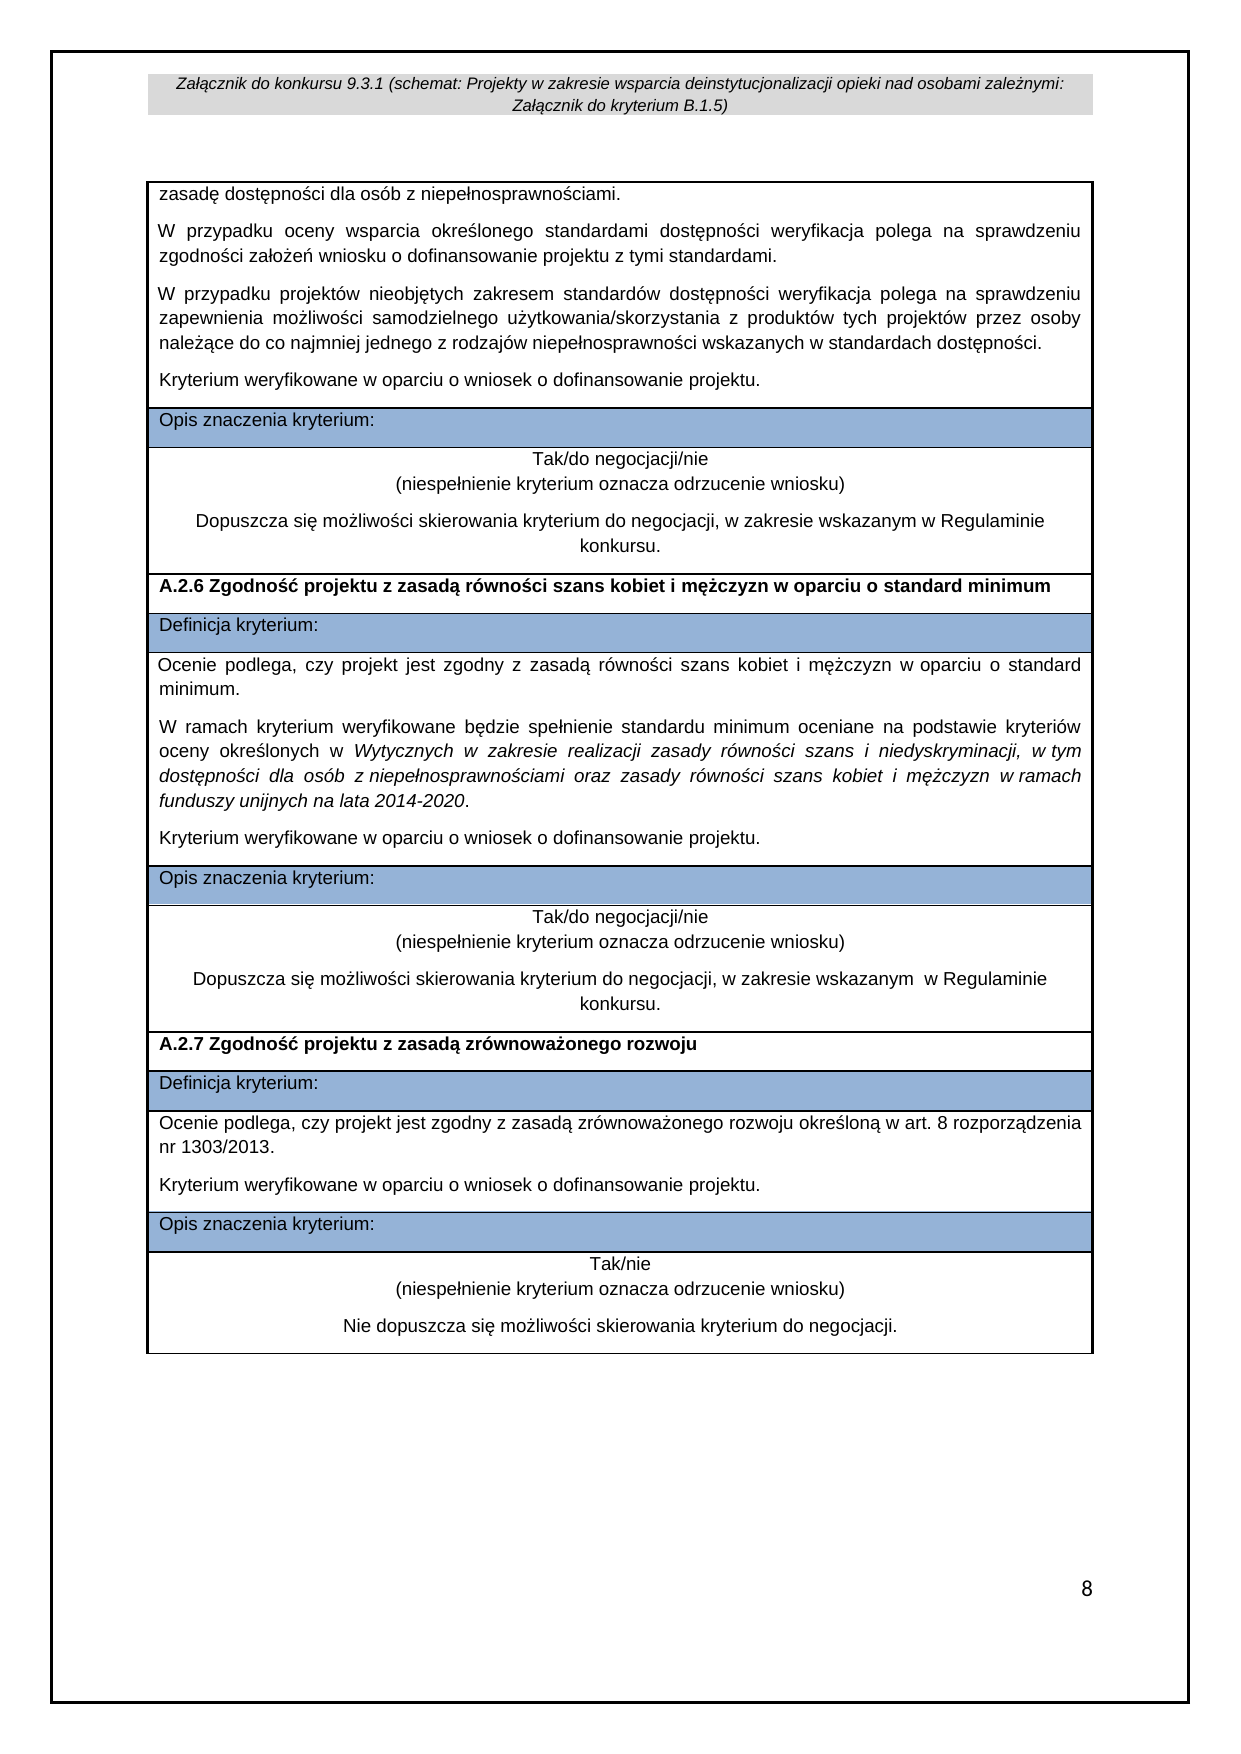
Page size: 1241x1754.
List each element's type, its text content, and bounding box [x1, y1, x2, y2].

table_cell Ocenie podlega, czy projekt jest zgodny z zasadą zrównoważonego rozwoju określoną w art. 8 rozporządzenia nr 1303/2013. Kryterium weryfikowane w oparciu o wniosek o dofinansowanie projektu. [149, 1112, 1091, 1211]
table_cell A.2.7 Zgodność projektu z zasadą zrównoważonego rozwoju [149, 1033, 1091, 1070]
table_cell Opis znaczenia kryterium: [149, 1213, 1091, 1251]
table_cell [149, 183, 1091, 407]
table_cell Tak/do negocjacji/nie (niespełnienie kryterium oznacza odrzucenie wniosku) Dopuszcza się możliwości skierowania kryterium do negocjacji, w zakresie wskazanym w Regulaminie konkursu. [149, 448, 1091, 573]
table_cell Ocenie podlega, czy projekt jest zgodny z zasadą równości szans kobiet i mężczyzn w oparciu o standard minimum. W ramach kryterium weryfikowane będzie spełnienie standardu minimum oceniane na podstawie kryteriów oceny określonych w Wytycznych w zakresie realizacji zasady równości szans i niedyskryminacji, w tym dostępności dla osób z niepełnosprawnościami oraz zasady równości szans kobiet i mężczyzn w ramach funduszy unijnych na lata 2014-2020. Kryterium weryfikowane w oparciu o wniosek o dofinansowanie projektu. [149, 653, 1091, 865]
table_cell Opis znaczenia kryterium: [149, 867, 1091, 904]
table_cell A.2.6 Zgodność projektu z zasadą równości szans kobiet i mężczyzn w oparciu o standard minimum [149, 575, 1091, 612]
table_cell Tak/do negocjacji/nie (niespełnienie kryterium oznacza odrzucenie wniosku) Dopuszcza się możliwości skierowania kryterium do negocjacji, w zakresie wskazanym w Regulaminie konkursu. [149, 906, 1091, 1031]
table_cell Opis znaczenia kryterium: [149, 409, 1091, 447]
table_cell Tak/nie (niespełnienie kryterium oznacza odrzucenie wniosku) Nie dopuszcza się możliwości skierowania kryterium do negocjacji. [149, 1253, 1091, 1352]
table_cell Definicja kryterium: [149, 1072, 1091, 1110]
table_cell Definicja kryterium: [149, 614, 1091, 652]
